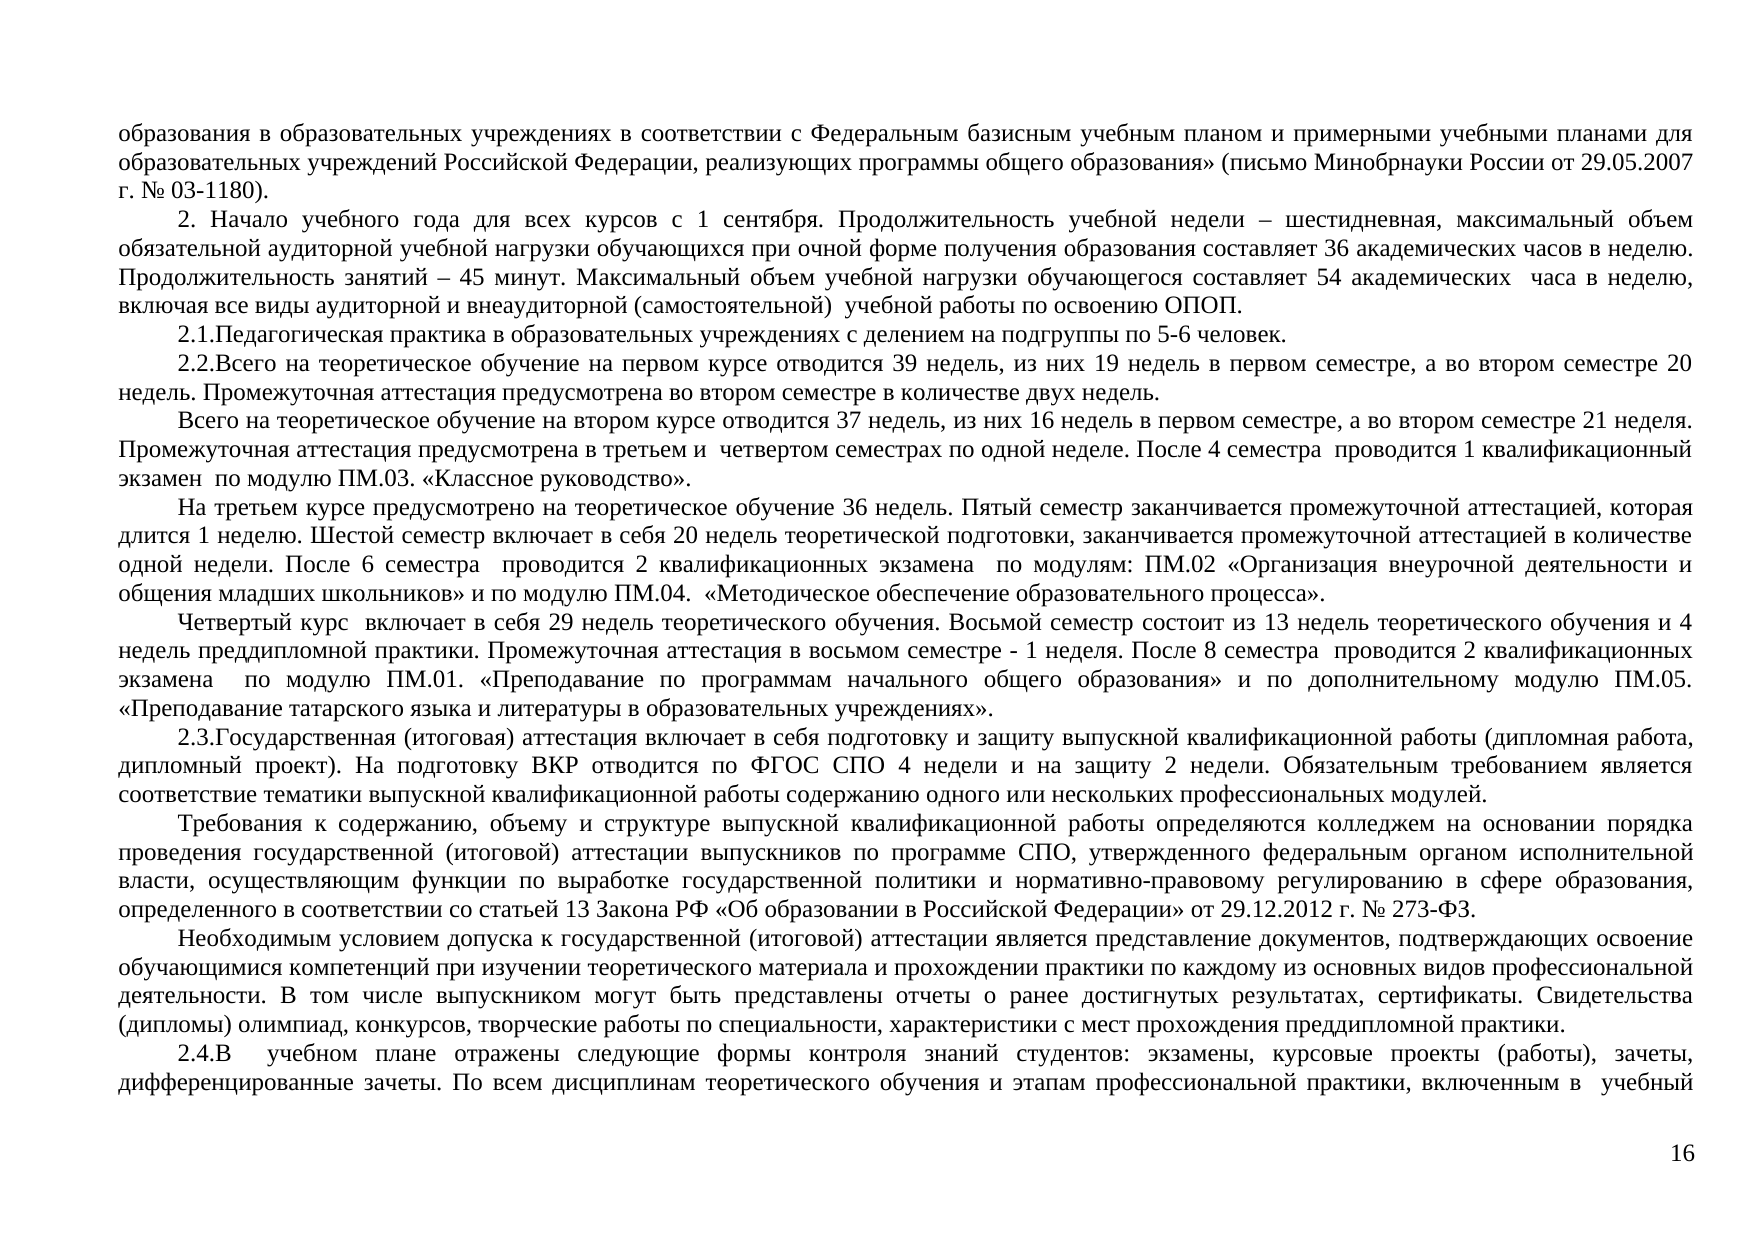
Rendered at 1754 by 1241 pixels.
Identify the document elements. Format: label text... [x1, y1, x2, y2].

text 2.3.Государственная (итоговая) аттестация включает в себя подготовку и защиту выпускной квалификационной работы (дипломная работа, дипломный проект). На подготовку ВКР отводится по ФГОС СПО 4 недели и на защиту 2 недели. Обязательным требованием является соответствие тематики выпускной квалификационной работы содержанию одного или нескольких профессиональных модулей. [118, 722, 1695, 808]
text 2.2.Всего на теоретическое обучение на первом курсе отводится 39 недель, из них 19 недель в первом семестре, а во втором семестре 20 недель. Промежуточная аттестация предусмотрена во втором семестре в количестве двух недель. [118, 348, 1695, 406]
text 2.1.Педагогическая практика в образовательных учреждениях с делением на подгруппы по 5-6 человек. [118, 319, 1695, 348]
text Четвертый курс включает в себя 29 недель теоретического обучения. Восьмой семестр состоит из 13 недель теоретического обучения и 4 недель преддипломной практики. Промежуточная аттестация в восьмом семестре - 1 неделя. После 8 семестра проводится 2 квалификационных экзамена по модулю ПМ.01. «Преподавание по программам начального общего образования» и по дополнительному модулю ПМ.05. «Преподавание татарского языка и литературы в образовательных учреждениях». [118, 607, 1695, 722]
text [118, 118, 1695, 204]
text На третьем курсе предусмотрено на теоретическое обучение 36 недель. Пятый семестр заканчивается промежуточной аттестацией, которая длится 1 неделю. Шестой семестр включает в себя 20 недель теоретической подготовки, заканчивается промежуточной аттестацией в количестве одной недели. После 6 семестра проводится 2 квалификационных экзамена по модулям: ПМ.02 «Организация внеурочной деятельности и общения младших школьников» и по модулю ПМ.04. «Методическое обеспечение образовательного процесса». [118, 492, 1695, 607]
text 2. Начало учебного года для всех курсов с 1 сентября. Продолжительность учебной недели – шестидневная, максимальный объем обязательной аудиторной учебной нагрузки обучающихся при очной форме получения образования составляет 36 академических часов в неделю. Продолжительность занятий – 45 минут. Максимальный объем учебной нагрузки обучающегося составляет 54 академических часа в неделю, включая все виды аудиторной и внеаудиторной (самостоятельной) учебной работы по освоению ОПОП. [118, 204, 1695, 319]
text Необходимым условием допуска к государственной (итоговой) аттестации является представление документов, подтверждающих освоение обучающимися компетенций при изучении теоретического материала и прохождении практики по каждому из основных видов профессиональной деятельности. В том числе выпускником могут быть представлены отчеты о ранее достигнутых результатах, сертификаты. Свидетельства (дипломы) олимпиад, конкурсов, творческие работы по специальности, характеристики с мест прохождения преддипломной практики. [118, 923, 1695, 1038]
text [118, 1038, 1695, 1096]
text Требования к содержанию, объему и структуре выпускной квалификационной работы определяются колледжем на основании порядка проведения государственной (итоговой) аттестации выпускников по программе СПО, утвержденного федеральным органом исполнительной власти, осуществляющим функции по выработке государственной политики и нормативно-правовому регулированию в сфере образования, определенного в соответствии со статьей 13 Закона РФ «Об образовании в Российской Федерации» от 29.12.2012 г. № 273-ФЗ. [118, 808, 1695, 923]
text Всего на теоретическое обучение на втором курсе отводится 37 недель, из них 16 недель в первом семестре, а во втором семестре 21 неделя. Промежуточная аттестация предусмотрена в третьем и четвертом семестрах по одной неделе. После 4 семестра проводится 1 квалификационный экзамен по модулю ПМ.03. «Классное руководство». [118, 406, 1695, 492]
